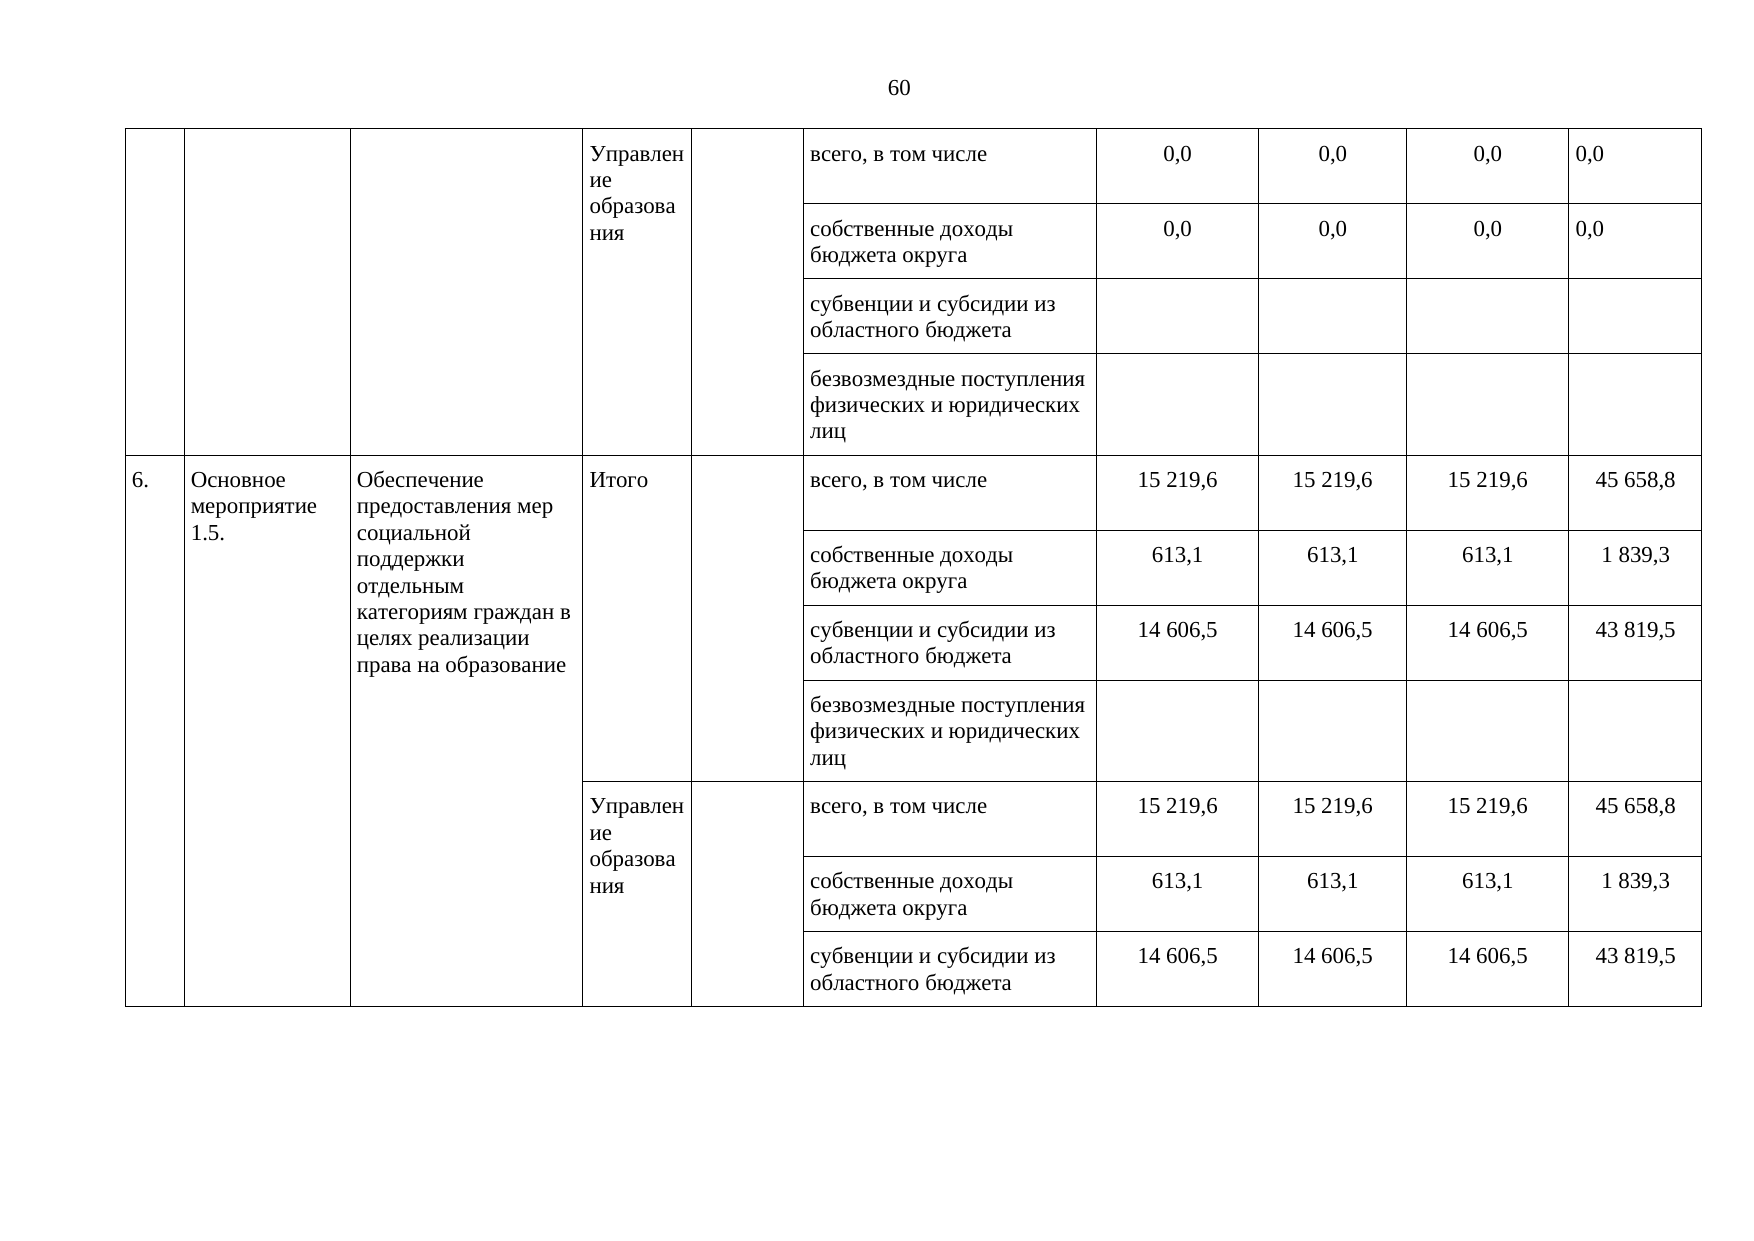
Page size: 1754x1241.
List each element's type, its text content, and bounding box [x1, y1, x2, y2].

table_cell 0,0 [1097, 129, 1258, 203]
table_cell 613,1 [1407, 857, 1568, 931]
table_cell [1097, 279, 1258, 353]
table_cell 0,0 [1097, 204, 1258, 278]
table_cell субвенции и субсидии из областного бюджета [804, 606, 1096, 679]
table_cell 613,1 [1097, 531, 1258, 604]
table_cell [692, 456, 803, 781]
table_cell субвенции и субсидии из областного бюджета [804, 932, 1096, 1006]
table_cell [692, 129, 803, 454]
table_cell 15 219,6 [1407, 782, 1568, 856]
table_cell [1259, 681, 1406, 781]
table_cell всего, в том числе [804, 782, 1096, 856]
table_cell собственные доходы бюджета округа [804, 857, 1096, 931]
table_cell 14 606,5 [1097, 932, 1258, 1006]
table_cell всего, в том числе [804, 129, 1096, 203]
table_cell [804, 354, 1096, 454]
table_cell 43 819,5 [1569, 932, 1701, 1006]
table_cell собственные доходы бюджета округа [804, 531, 1096, 604]
table_cell 15 219,6 [1097, 456, 1258, 529]
table_cell 0,0 [1259, 129, 1406, 203]
table_cell 14 606,5 [1097, 606, 1258, 679]
table_cell [1407, 681, 1568, 781]
table_cell Обеспечение предоставления мер социальной поддержки отдельным категориям граждан в целях реализации права на образование [351, 456, 582, 1006]
table_cell Управление образования [583, 129, 691, 454]
table_cell [1569, 279, 1701, 353]
table_cell 6. [126, 456, 184, 1006]
table_cell 14 606,5 [1407, 606, 1568, 679]
table_cell [1569, 681, 1701, 781]
table_cell 0,0 [1569, 204, 1701, 278]
table_cell 1 839,3 [1569, 857, 1701, 931]
table_cell [1097, 354, 1258, 454]
table_cell [692, 782, 803, 1006]
table_cell Основное мероприятие 1.5. [185, 456, 350, 1006]
table_cell всего, в том числе [804, 456, 1096, 529]
table_cell [1097, 681, 1258, 781]
table_cell [1407, 279, 1568, 353]
table_cell безвозмездные поступления физических и юридических лиц [804, 681, 1096, 781]
table_cell 15 219,6 [1407, 456, 1568, 529]
table_cell [1569, 354, 1701, 454]
table_cell 15 219,6 [1259, 456, 1406, 529]
table_cell 14 606,5 [1259, 932, 1406, 1006]
table_cell 15 219,6 [1259, 782, 1406, 856]
table_cell 613,1 [1259, 857, 1406, 931]
table_cell 0,0 [1259, 204, 1406, 278]
table_cell 1 839,3 [1569, 531, 1701, 604]
table_cell 0,0 [1407, 129, 1568, 203]
table_cell 14 606,5 [1407, 932, 1568, 1006]
table_cell 45 658,8 [1569, 782, 1701, 856]
table_cell Управление образования [583, 782, 691, 1006]
table_cell [1259, 354, 1406, 454]
table_cell 0,0 [1407, 204, 1568, 278]
table_cell [1259, 279, 1406, 353]
table_cell Итого [583, 456, 691, 781]
table_cell собственные доходы бюджета округа [804, 204, 1096, 278]
table_cell 613,1 [1407, 531, 1568, 604]
table_cell 0,0 [1569, 129, 1701, 203]
table_cell 43 819,5 [1569, 606, 1701, 679]
table_cell 613,1 [1259, 531, 1406, 604]
table_cell 613,1 [1097, 857, 1258, 931]
table_cell [1407, 354, 1568, 454]
table_cell 45 658,8 [1569, 456, 1701, 529]
table_cell 14 606,5 [1259, 606, 1406, 679]
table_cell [804, 279, 1096, 353]
table_cell 15 219,6 [1097, 782, 1258, 856]
